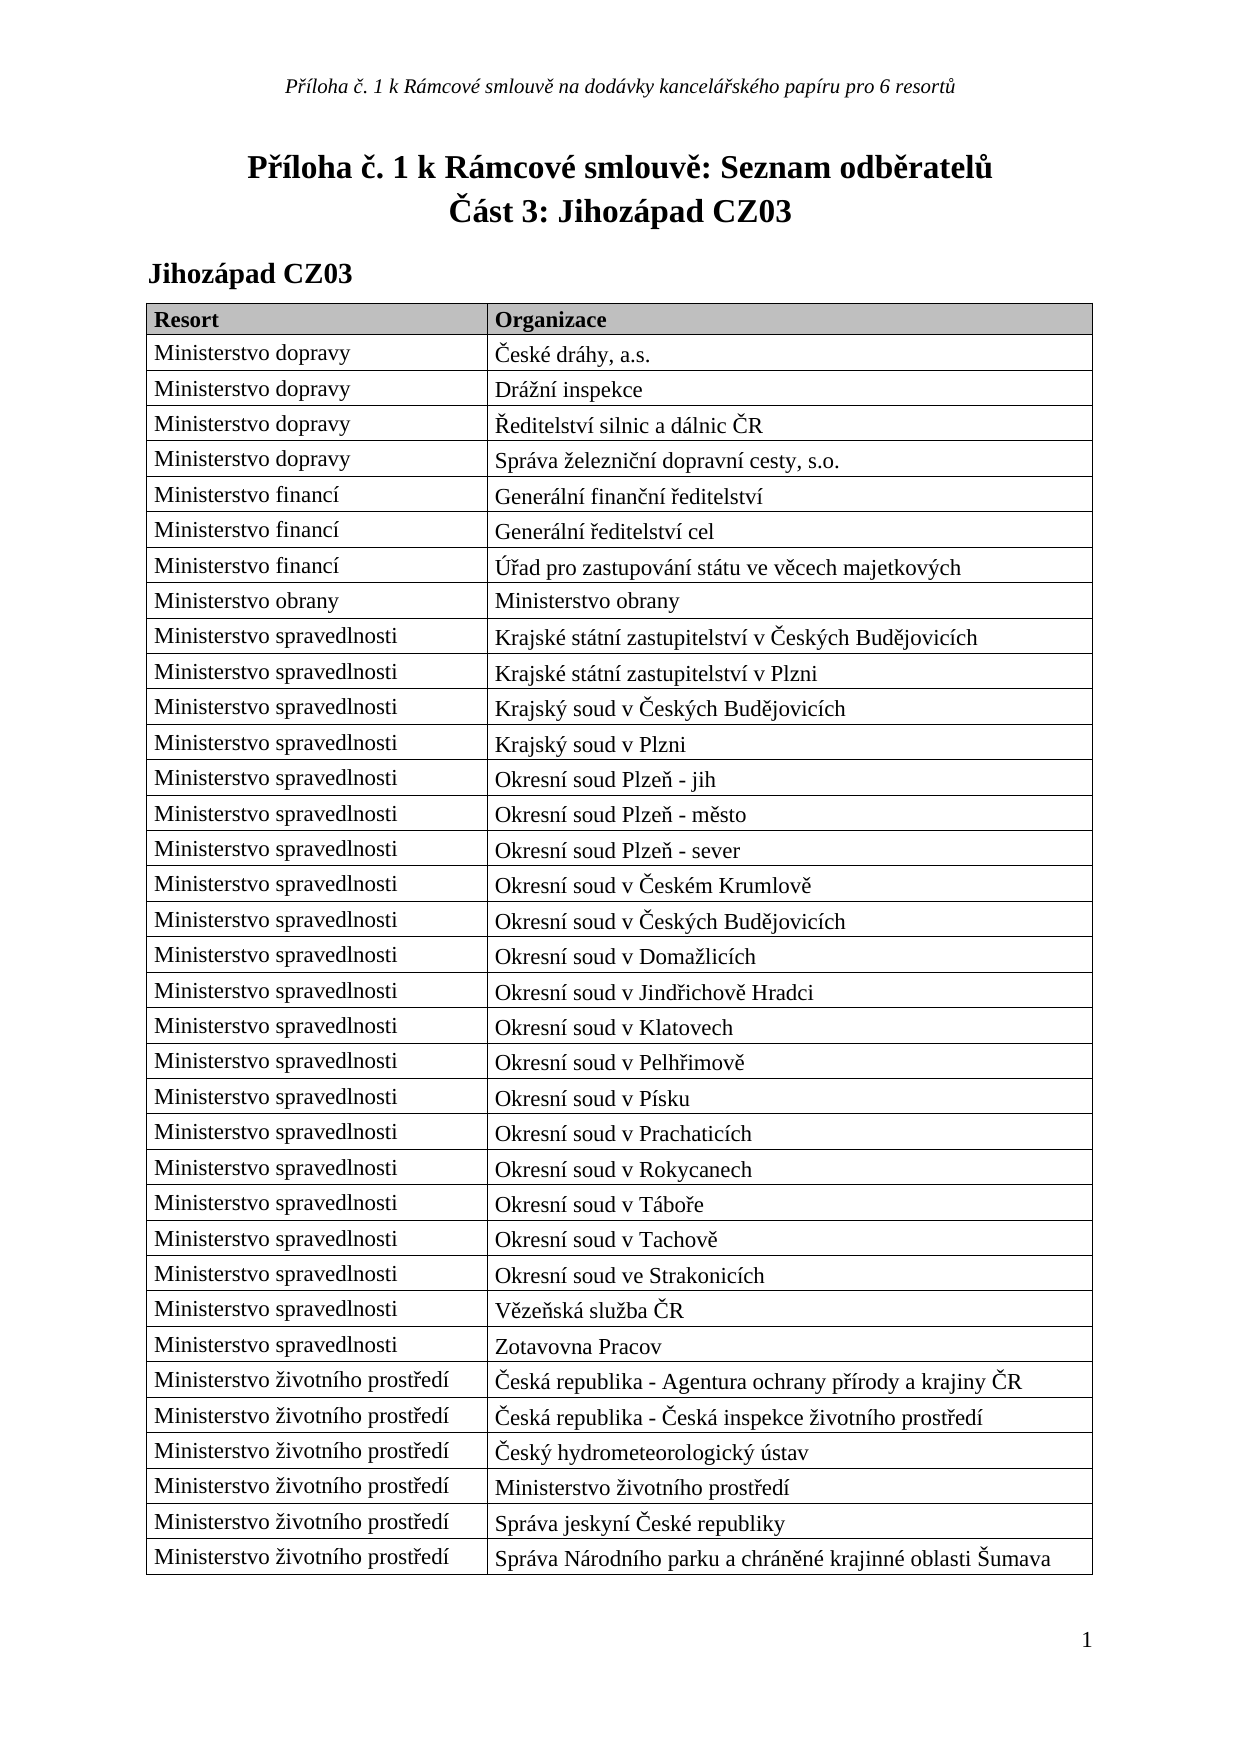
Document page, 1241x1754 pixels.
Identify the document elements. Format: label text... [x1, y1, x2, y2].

table_cell Ministerstvo obrany [147, 583, 487, 617]
table_cell Ministerstvo životního prostředí [147, 1539, 487, 1574]
table_cell Drážní inspekce [488, 371, 1092, 405]
table_cell Krajské státní zastupitelství v Českých Budějovicích [488, 619, 1092, 653]
table_cell Ministerstvo životního prostředí [147, 1398, 487, 1432]
table_cell Ministerstvo spravedlnosti [147, 796, 487, 830]
table_cell Ministerstvo dopravy [147, 371, 487, 405]
table_cell Ministerstvo spravedlnosti [147, 1185, 487, 1219]
table_cell Ministerstvo životního prostředí [147, 1433, 487, 1467]
table_cell Krajské státní zastupitelství v Plzni [488, 654, 1092, 688]
table_cell Ministerstvo spravedlnosti [147, 831, 487, 865]
table_cell Okresní soud v Pelhřimově [488, 1044, 1092, 1078]
table_cell Ministerstvo spravedlnosti [147, 1079, 487, 1113]
table_cell Správa Národního parku a chráněné krajinné oblasti Šumava [488, 1539, 1092, 1574]
table_cell Ministerstvo spravedlnosti [147, 1114, 487, 1149]
table_cell Ministerstvo spravedlnosti [147, 725, 487, 759]
table_cell Okresní soud v Jindřichově Hradci [488, 973, 1092, 1007]
table_cell Okresní soud Plzeň - město [488, 796, 1092, 830]
table_cell Ministerstvo spravedlnosti [147, 1291, 487, 1326]
table_cell Ministerstvo spravedlnosti [147, 1044, 487, 1078]
table_cell Ministerstvo spravedlnosti [147, 902, 487, 936]
table_cell Ministerstvo spravedlnosti [147, 1150, 487, 1184]
table_cell Ministerstvo obrany [488, 583, 1092, 617]
table_cell Česká republika - Česká inspekce životního prostředí [488, 1398, 1092, 1432]
table_cell Ministerstvo životního prostředí [147, 1504, 487, 1538]
table_header Resort [147, 304, 487, 334]
table_cell Generální ředitelství cel [488, 512, 1092, 547]
table_cell Okresní soud Plzeň - jih [488, 760, 1092, 794]
table_cell Zotavovna Pracov [488, 1327, 1092, 1361]
table_cell Krajský soud v Českých Budějovicích [488, 689, 1092, 724]
table_cell Ministerstvo spravedlnosti [147, 619, 487, 653]
table_cell Ministerstvo spravedlnosti [147, 973, 487, 1007]
table_cell Česká republika - Agentura ochrany přírody a krajiny ČR [488, 1362, 1092, 1397]
table_cell Okresní soud v Českém Krumlově [488, 866, 1092, 901]
table_cell Okresní soud v Českých Budějovicích [488, 902, 1092, 936]
table_cell Krajský soud v Plzni [488, 725, 1092, 759]
table_cell Okresní soud v Táboře [488, 1185, 1092, 1219]
table_cell Český hydrometeorologický ústav [488, 1433, 1092, 1467]
table_cell Okresní soud v Rokycanech [488, 1150, 1092, 1184]
table_cell Ministerstvo dopravy [147, 441, 487, 476]
table_cell Okresní soud v Tachově [488, 1221, 1092, 1255]
table_cell Ministerstvo spravedlnosti [147, 654, 487, 688]
table_cell Vězeňská služba ČR [488, 1291, 1092, 1326]
table_cell Ministerstvo životního prostředí [147, 1469, 487, 1503]
table_cell Ministerstvo spravedlnosti [147, 1008, 487, 1042]
table_cell Okresní soud Plzeň - sever [488, 831, 1092, 865]
table_cell Okresní soud v Prachaticích [488, 1114, 1092, 1149]
text Příloha č. 1 k Rámcové smlouvě: Seznam odběratelů Část 3: Jihozápad CZ03 [148, 148, 1093, 230]
table_cell Ministerstvo dopravy [147, 335, 487, 369]
table_cell Ministerstvo financí [147, 477, 487, 511]
table_cell Ministerstvo financí [147, 548, 487, 582]
table_cell Ministerstvo spravedlnosti [147, 1256, 487, 1290]
table_cell Správa železniční dopravní cesty, s.o. [488, 441, 1092, 476]
table_cell Ministerstvo spravedlnosti [147, 1221, 487, 1255]
table_cell České dráhy, a.s. [488, 335, 1092, 369]
table_cell Ministerstvo spravedlnosti [147, 760, 487, 794]
table_cell Ministerstvo spravedlnosti [147, 937, 487, 972]
table_cell Správa jeskyní České republiky [488, 1504, 1092, 1538]
table_header Organizace [488, 304, 1092, 334]
table_cell Úřad pro zastupování státu ve věcech majetkových [488, 548, 1092, 582]
table_cell Ministerstvo životního prostředí [488, 1469, 1092, 1503]
table_cell Okresní soud v Domažlicích [488, 937, 1092, 972]
table_cell Ministerstvo dopravy [147, 406, 487, 440]
table_cell Ministerstvo spravedlnosti [147, 866, 487, 901]
table_cell Okresní soud v Klatovech [488, 1008, 1092, 1042]
subtitle Jihozápad CZ03 [148, 257, 1093, 290]
table_cell Okresní soud v Písku [488, 1079, 1092, 1113]
table_cell Ministerstvo financí [147, 512, 487, 547]
table_cell Ministerstvo spravedlnosti [147, 689, 487, 724]
table_cell Okresní soud ve Strakonicích [488, 1256, 1092, 1290]
table_cell Generální finanční ředitelství [488, 477, 1092, 511]
table_cell Ministerstvo životního prostředí [147, 1362, 487, 1397]
table_cell Ministerstvo spravedlnosti [147, 1327, 487, 1361]
table_cell Ředitelství silnic a dálnic ČR [488, 406, 1092, 440]
